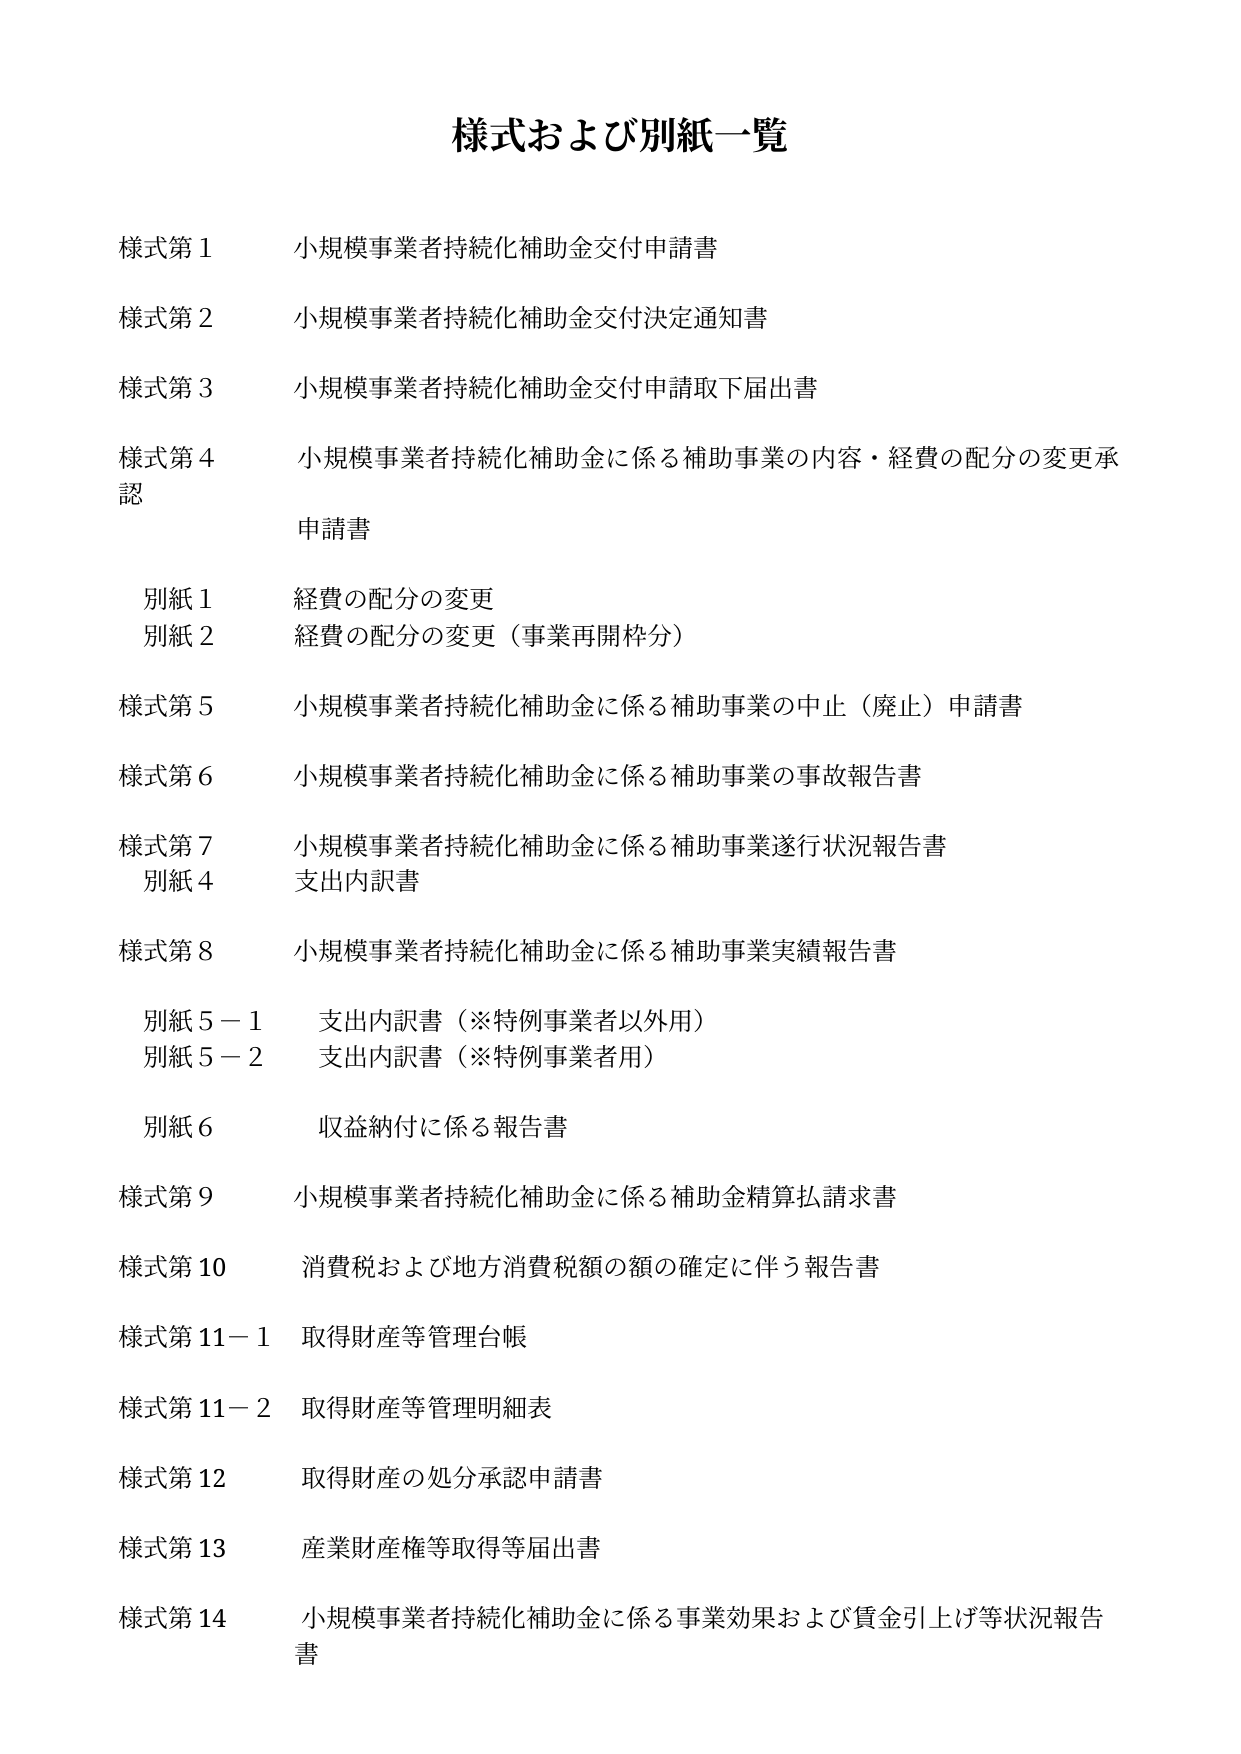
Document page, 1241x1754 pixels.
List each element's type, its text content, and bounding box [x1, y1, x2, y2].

text 様式第８ 小規模事業者持続化補助金に係る補助事業実績報告書 [118, 932, 1122, 968]
text 様式第11－１ 取得財産等管理台帳 [118, 1318, 1122, 1354]
text 様式第９ 小規模事業者持続化補助金に係る補助金精算払請求書 [118, 1178, 1122, 1214]
text 様式第11－２ 取得財産等管理明細表 [118, 1388, 1122, 1424]
text 様式第７ 小規模事業者持続化補助金に係る補助事業遂行状況報告書 [118, 826, 1122, 862]
text 書 [118, 1634, 1122, 1671]
text 様式第10 消費税および地方消費税額の額の確定に伴う報告書 [118, 1248, 1122, 1284]
text 様式第２ 小規模事業者持続化補助金交付決定通知書 [118, 298, 1122, 334]
text 申請書 [118, 510, 1122, 546]
text 様式第３ 小規模事業者持続化補助金交付申請取下届出書 [118, 368, 1122, 404]
text 様式第４ 小規模事業者持続化補助金に係る補助事業の内容・経費の配分の変更承認 [118, 438, 1122, 510]
text 様式第14 小規模事業者持続化補助金に係る事業効果および賃金引上げ等状況報告 [118, 1598, 1122, 1634]
text 様式第13 産業財産権等取得等届出書 [118, 1528, 1122, 1564]
text 様式第12 取得財産の処分承認申請書 [118, 1458, 1122, 1494]
text 別紙５－１ 支出内訳書（※特例事業者以外用） [118, 1002, 1122, 1038]
text 別紙５－２ 支出内訳書（※特例事業者用） [118, 1038, 1122, 1074]
text 別紙１ 経費の配分の変更 [118, 580, 1122, 616]
text 別紙６ 収益納付に係る報告書 [118, 1108, 1122, 1144]
text 別紙４ 支出内訳書 [118, 862, 1122, 898]
text 様式第６ 小規模事業者持続化補助金に係る補助事業の事故報告書 [118, 756, 1122, 792]
text 様式第５ 小規模事業者持続化補助金に係る補助事業の中止（廃止）申請書 [118, 686, 1122, 722]
text 様式および別紙一覧 [118, 106, 1122, 160]
text 別紙２ 経費の配分の変更（事業再開枠分） [118, 616, 1122, 652]
text 様式第１ 小規模事業者持続化補助金交付申請書 [118, 228, 1122, 264]
